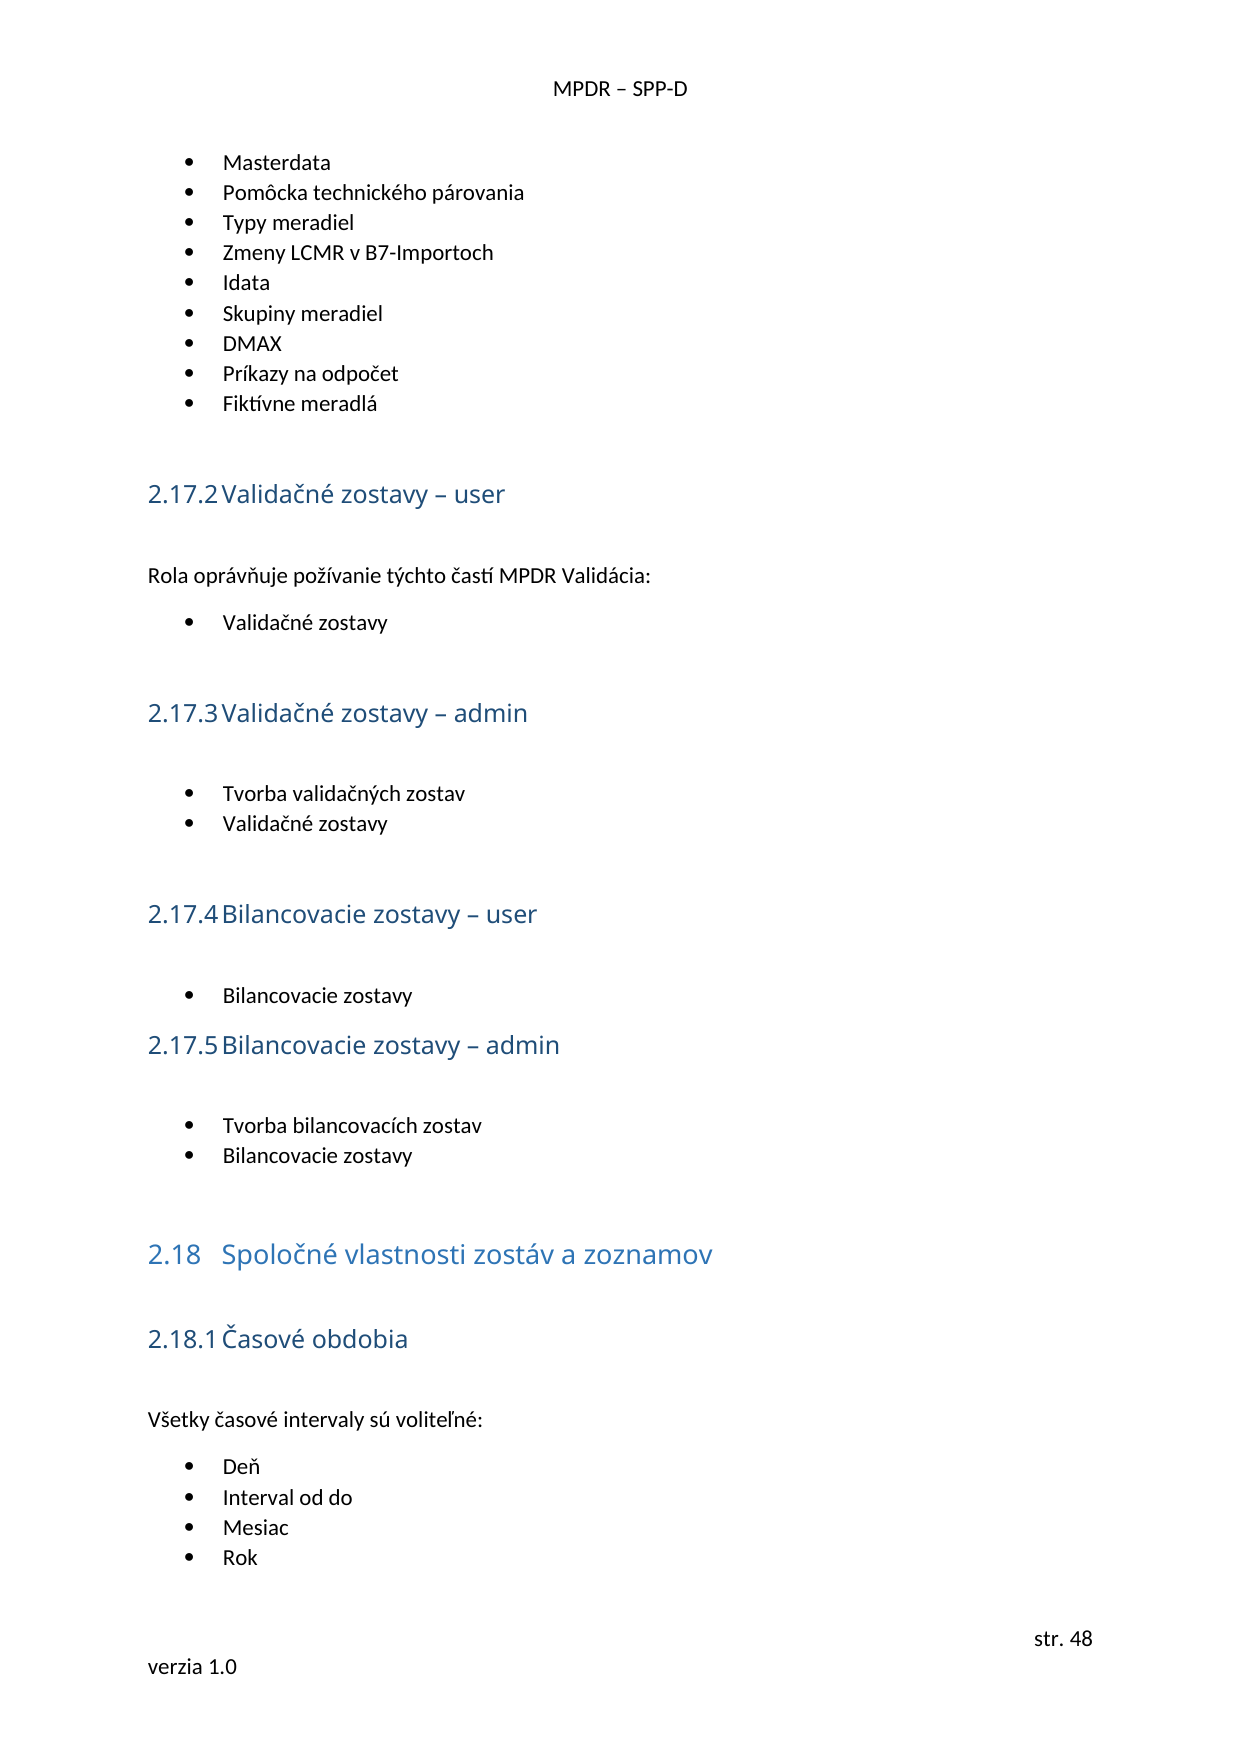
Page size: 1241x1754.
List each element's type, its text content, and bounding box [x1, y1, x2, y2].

text Všetky časové intervaly sú voliteľné: [148, 1406, 1093, 1433]
list Bilancovacie zostavy [185, 981, 1093, 1009]
subtitle 2.17.2 Validačné zostavy – user [148, 477, 1093, 511]
list Deň [185, 1452, 1093, 1480]
list Tvorba validačných zostav [185, 779, 1093, 807]
list Príkazy na odpočet [185, 359, 1093, 387]
subtitle 2.17.4 Bilancovacie zostavy – user [148, 897, 1093, 931]
list Validačné zostavy [185, 809, 1093, 837]
list Fiktívne meradlá [185, 389, 1093, 417]
list DMAX [185, 329, 1093, 357]
subtitle 2.18 Spoločné vlastnosti zostáv a zoznamov [148, 1235, 1093, 1272]
list Pomôcka technického párovania [185, 178, 1093, 206]
list Idata [185, 268, 1093, 296]
list Bilancovacie zostavy [185, 1141, 1093, 1169]
list Typy meradiel [185, 208, 1093, 236]
list Zmeny LCMR v B7-Importoch [185, 238, 1093, 266]
list Masterdata [185, 148, 1093, 176]
subtitle 2.17.3 Validačné zostavy – admin [148, 695, 1093, 729]
list Validačné zostavy [185, 608, 1093, 636]
subtitle 2.18.1 Časové obdobia [148, 1322, 1093, 1356]
list Tvorba bilancovacích zostav [185, 1111, 1093, 1139]
list Skupiny meradiel [185, 299, 1093, 327]
list Rok [185, 1543, 1093, 1571]
subtitle 2.17.5 Bilancovacie zostavy – admin [148, 1028, 1093, 1062]
text Rola oprávňuje požívanie týchto častí MPDR Validácia: [148, 561, 1093, 589]
list Mesiac [185, 1513, 1093, 1541]
list Interval od do [185, 1483, 1093, 1511]
